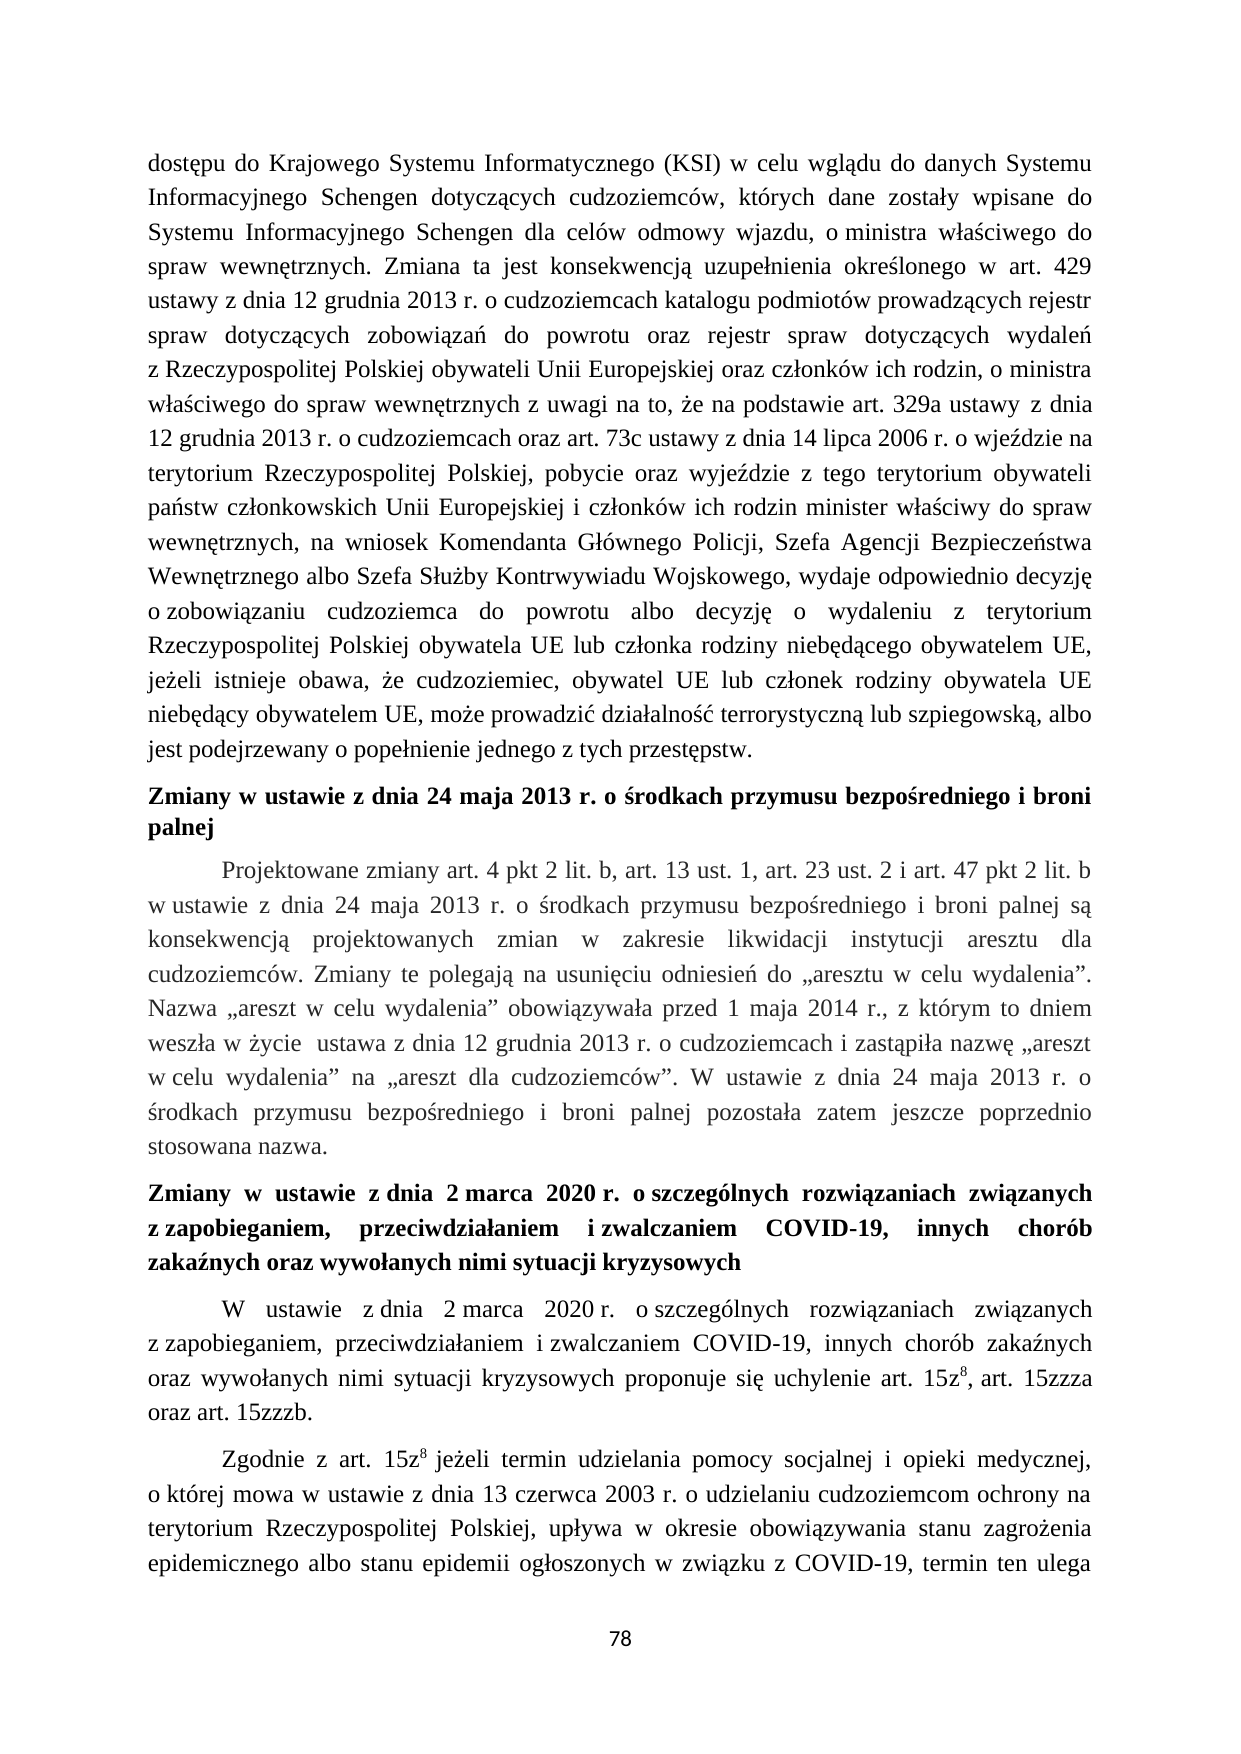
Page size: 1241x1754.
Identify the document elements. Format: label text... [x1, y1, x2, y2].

text Zmiany w ustawie z dnia 24 maja 2013 r. o środkach przymusu bezpośredniego i broni palnej [148, 781, 1093, 841]
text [148, 1444, 1093, 1577]
text W ustawie z dnia 2 marca 2020 r. o szczególnych rozwiązaniach związanych z zapobieganiem, przeciwdziałaniem i zwalczaniem COVID-19, innych chorób zakaźnych oraz wywołanych nimi sytuacji kryzysowych proponuje się uchylenie art. 15z8, art. 15zzza oraz art. 15zzzb. [148, 1294, 1093, 1426]
text Zmiany w ustawie z dnia 2 marca 2020 r. o szczególnych rozwiązaniach związanych z zapobieganiem, przeciwdziałaniem i zwalczaniem COVID-19, innych chorób zakaźnych oraz wywołanych nimi sytuacji kryzysowych [148, 1178, 1093, 1276]
text Projektowane zmiany art. 4 pkt 2 lit. b, art. 13 ust. 1, art. 23 ust. 2 i art. 47 pkt 2 lit. b w ustawie z dnia 24 maja 2013 r. o środkach przymusu bezpośredniego i broni palnej są konsekwencją projektowanych zmian w zakresie likwidacji instytucji aresztu dla cudzoziemców. Zmiany te polegają na usunięciu odniesień do „aresztu w celu wydalenia”. Nazwa „areszt w celu wydalenia” obowiązywała przed 1 maja 2014 r., z którym to dniem weszła w życie ustawa z dnia 12 grudnia 2013 r. o cudzoziemcach i zastąpiła nazwę „areszt w celu wydalenia” na „areszt dla cudzoziemców”. W ustawie z dnia 24 maja 2013 r. o środkach przymusu bezpośredniego i broni palnej pozostała zatem jeszcze poprzednio stosowana nazwa. [148, 855, 1093, 1160]
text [148, 148, 1093, 762]
